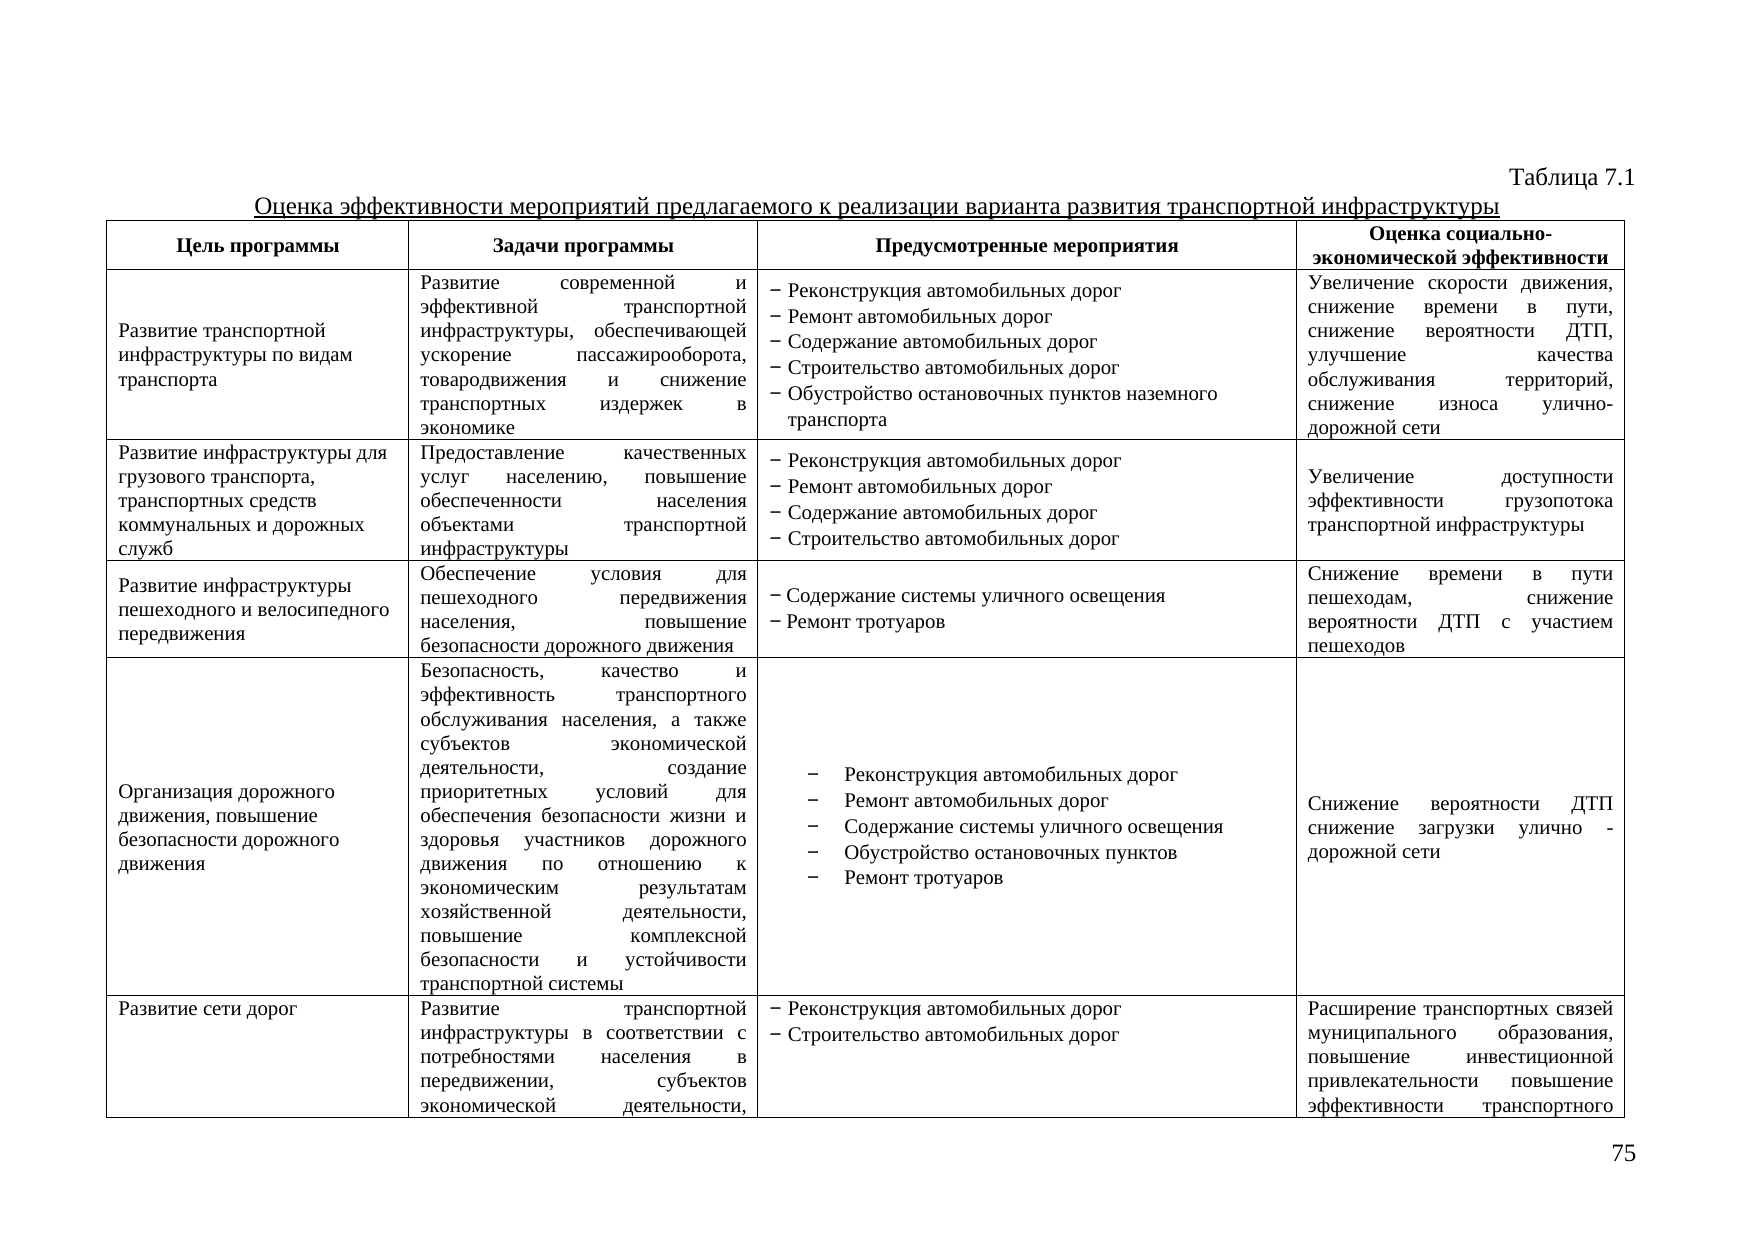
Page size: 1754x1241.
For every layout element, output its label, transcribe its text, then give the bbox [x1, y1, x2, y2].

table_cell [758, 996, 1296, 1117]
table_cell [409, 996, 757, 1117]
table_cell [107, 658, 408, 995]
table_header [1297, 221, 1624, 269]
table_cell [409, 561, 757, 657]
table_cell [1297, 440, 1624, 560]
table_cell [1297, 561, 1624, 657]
text Оценка эффективности мероприятий предлагаемого к реализации варианта развития транспортной инфраструктуры [118, 191, 1636, 220]
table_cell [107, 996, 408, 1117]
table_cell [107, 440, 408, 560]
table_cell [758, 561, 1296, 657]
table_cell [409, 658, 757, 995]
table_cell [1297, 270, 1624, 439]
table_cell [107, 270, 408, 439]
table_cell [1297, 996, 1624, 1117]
text Таблица 7.1 [118, 162, 1636, 191]
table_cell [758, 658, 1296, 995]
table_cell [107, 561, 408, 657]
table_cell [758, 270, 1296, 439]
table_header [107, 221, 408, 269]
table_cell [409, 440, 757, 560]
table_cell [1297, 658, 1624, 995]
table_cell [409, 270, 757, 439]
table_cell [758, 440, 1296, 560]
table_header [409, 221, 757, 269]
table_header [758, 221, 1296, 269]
